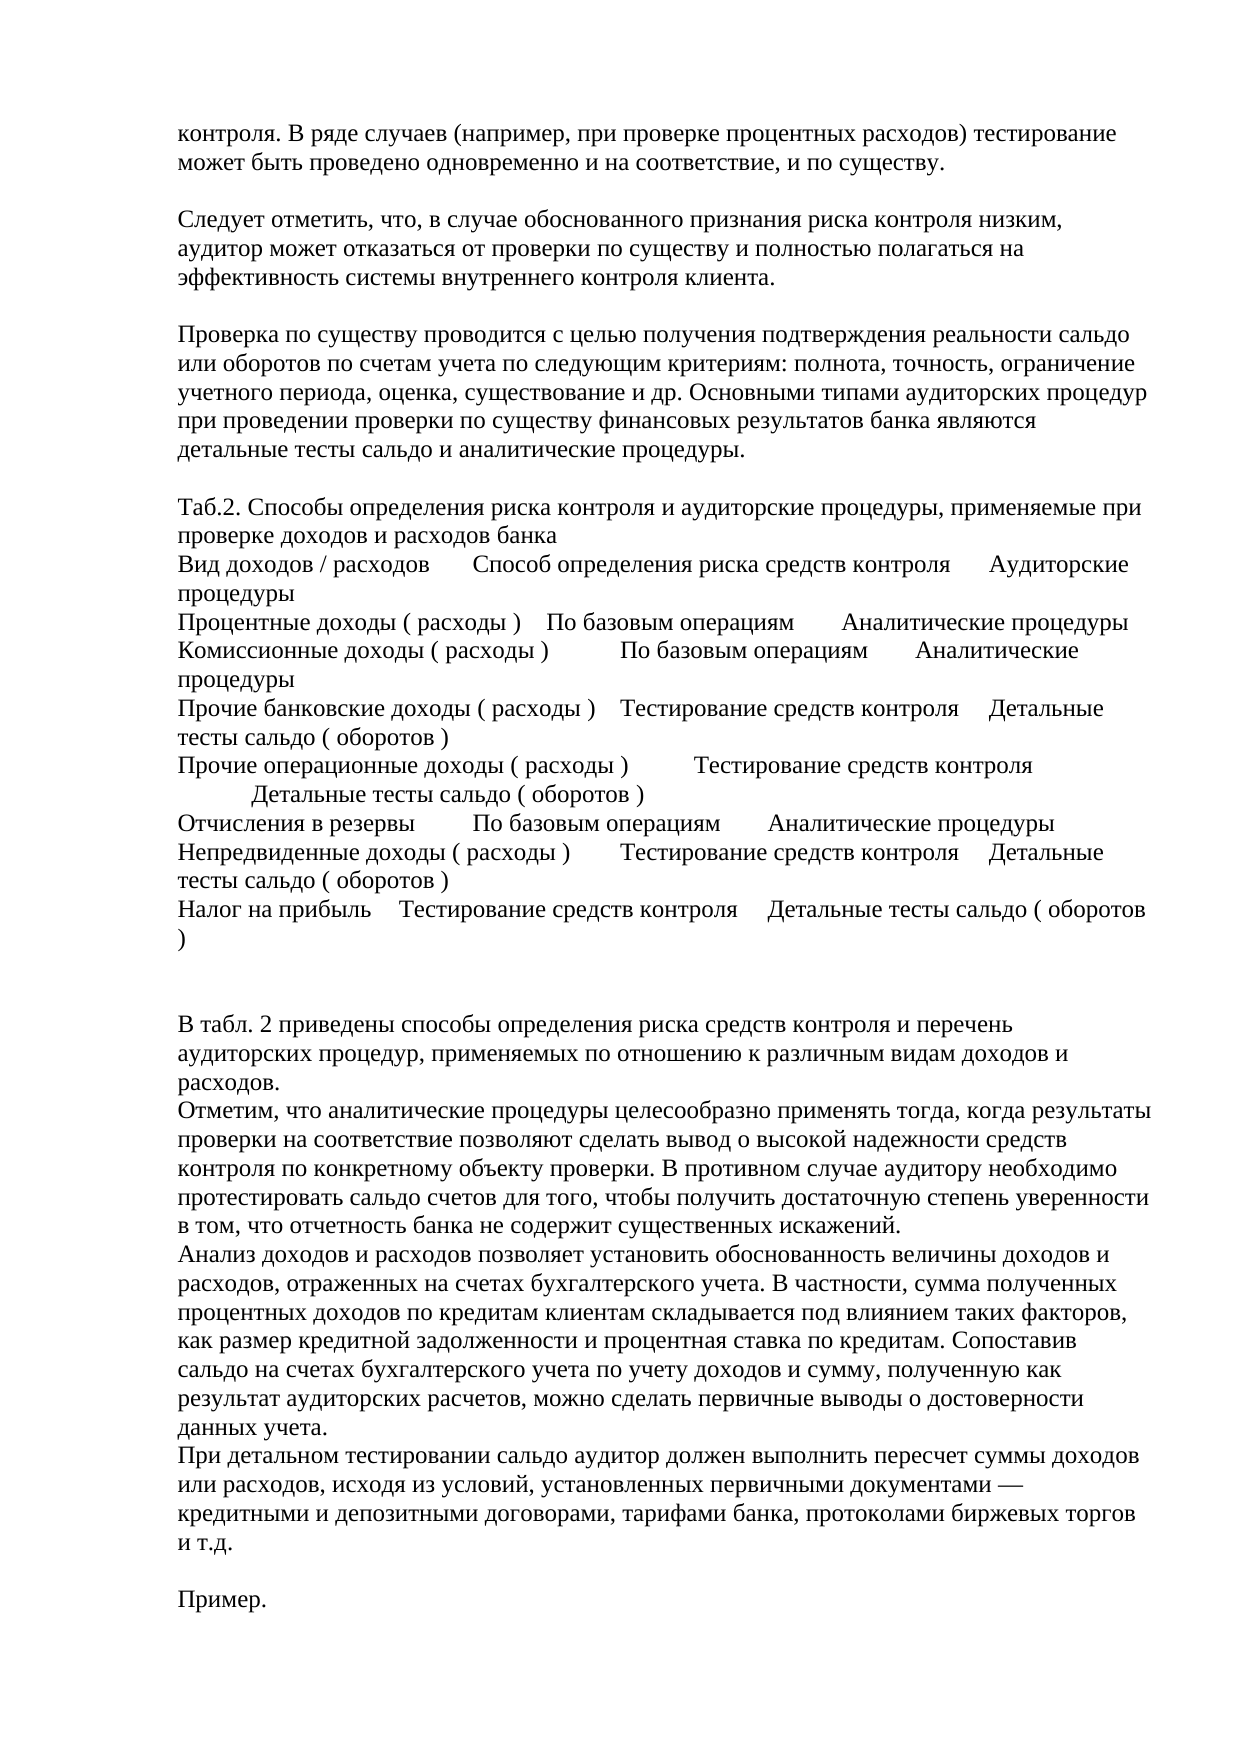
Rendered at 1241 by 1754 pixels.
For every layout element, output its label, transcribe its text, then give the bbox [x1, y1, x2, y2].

text Пример. [177, 1584, 1152, 1613]
text Вид доходов / расходов Способ определения риска средств контроля Аудиторские процедуры [177, 549, 1152, 607]
text Таб.2. Способы определения риска контроля и аудиторские процедуры, применяемые при проверке доходов и расходов банка [177, 492, 1152, 549]
text Отметим, что аналитические процедуры целесообразно применять тогда, когда результаты проверки на соответствие позволяют сделать вывод о высокой надежности средств контроля по конкретному объекту проверки. В противном случае аудитору необходимо протестировать сальдо счетов для того, чтобы получить достаточную степень уверенности в том, что отчетность банка не содержит существенных искажений. [177, 1096, 1152, 1239]
text Прочие банковские доходы ( расходы ) Тестирование средств контроля Детальные тесты сальдо ( оборотов ) [177, 693, 1152, 751]
text Процентные доходы ( расходы ) По базовым операциям Аналитические процедуры [177, 607, 1152, 636]
text При детальном тестировании сальдо аудитор должен выполнить пересчет суммы доходов или расходов, исходя из условий, установленных первичными документами — кредитными и депозитными договорами, тарифами банка, протоколами биржевых торгов и т.д. [177, 1441, 1152, 1556]
text Непредвиденные доходы ( расходы ) Тестирование средств контроля Детальные тесты сальдо ( оборотов ) [177, 837, 1152, 894]
text Прочие операционные доходы ( расходы ) Тестирование средств контроля Детальные тесты сальдо ( оборотов ) [177, 751, 1152, 808]
text Комиссионные доходы ( расходы ) По базовым операциям Аналитические процедуры [177, 636, 1152, 693]
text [177, 118, 1152, 176]
text В табл. 2 приведены способы определения риска средств контроля и перечень аудиторских процедур, применяемых по отношению к различным видам доходов и расходов. [177, 1009, 1152, 1096]
text Следует отметить, что, в случае обоснованного признания риска контроля низким, аудитор может отказаться от проверки по существу и полностью полагаться на эффективность системы внутреннего контроля клиента. [177, 204, 1152, 291]
text Налог на прибыль Тестирование средств контроля Детальные тесты сальдо ( оборотов ) [177, 894, 1152, 952]
text Отчисления в резервы По базовым операциям Аналитические процедуры [177, 808, 1152, 837]
text Проверка по существу проводится с целью получения подтверждения реальности сальдо или оборотов по счетам учета по следующим критериям: полнота, точность, ограничение учетного периода, оценка, существование и др. Основными типами аудиторских процедур при проведении проверки по существу финансовых результатов банка являются детальные тесты сальдо и аналитические процедуры. [177, 319, 1152, 463]
text Анализ доходов и расходов позволяет установить обоснованность величины доходов и расходов, отраженных на счетах бухгалтерского учета. В частности, сумма полученных процентных доходов по кредитам клиентам складывается под влиянием таких факторов, как размер кредитной задолженности и процентная ставка по кредитам. Сопоставив сальдо на счетах бухгалтерского учета по учету доходов и сумму, полученную как результат аудиторских расчетов, можно сделать первичные выводы о достоверности данных учета. [177, 1239, 1152, 1441]
